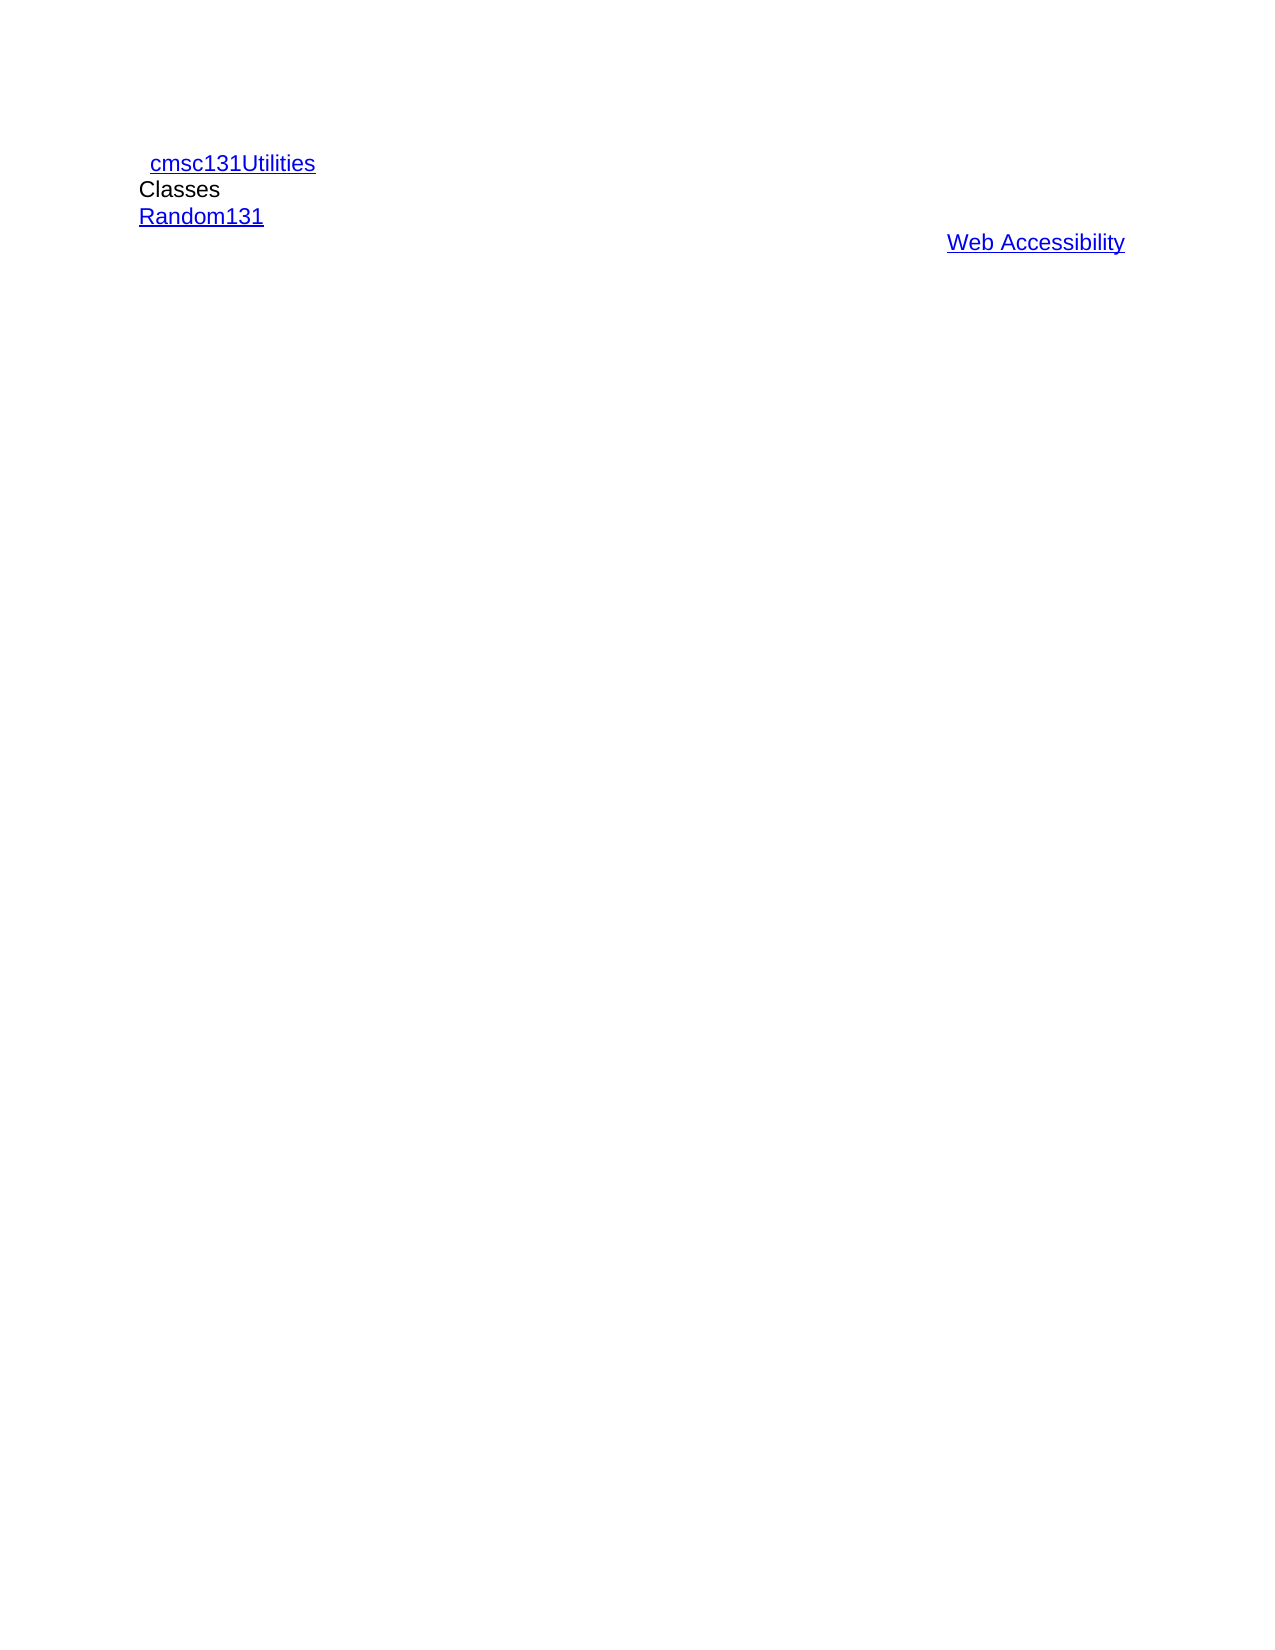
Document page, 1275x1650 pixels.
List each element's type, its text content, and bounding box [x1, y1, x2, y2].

table_header Classes Random131 [139, 176, 1114, 229]
text Web Accessibility [150, 229, 1125, 255]
text cmsc131Utilities [150, 150, 1125, 176]
